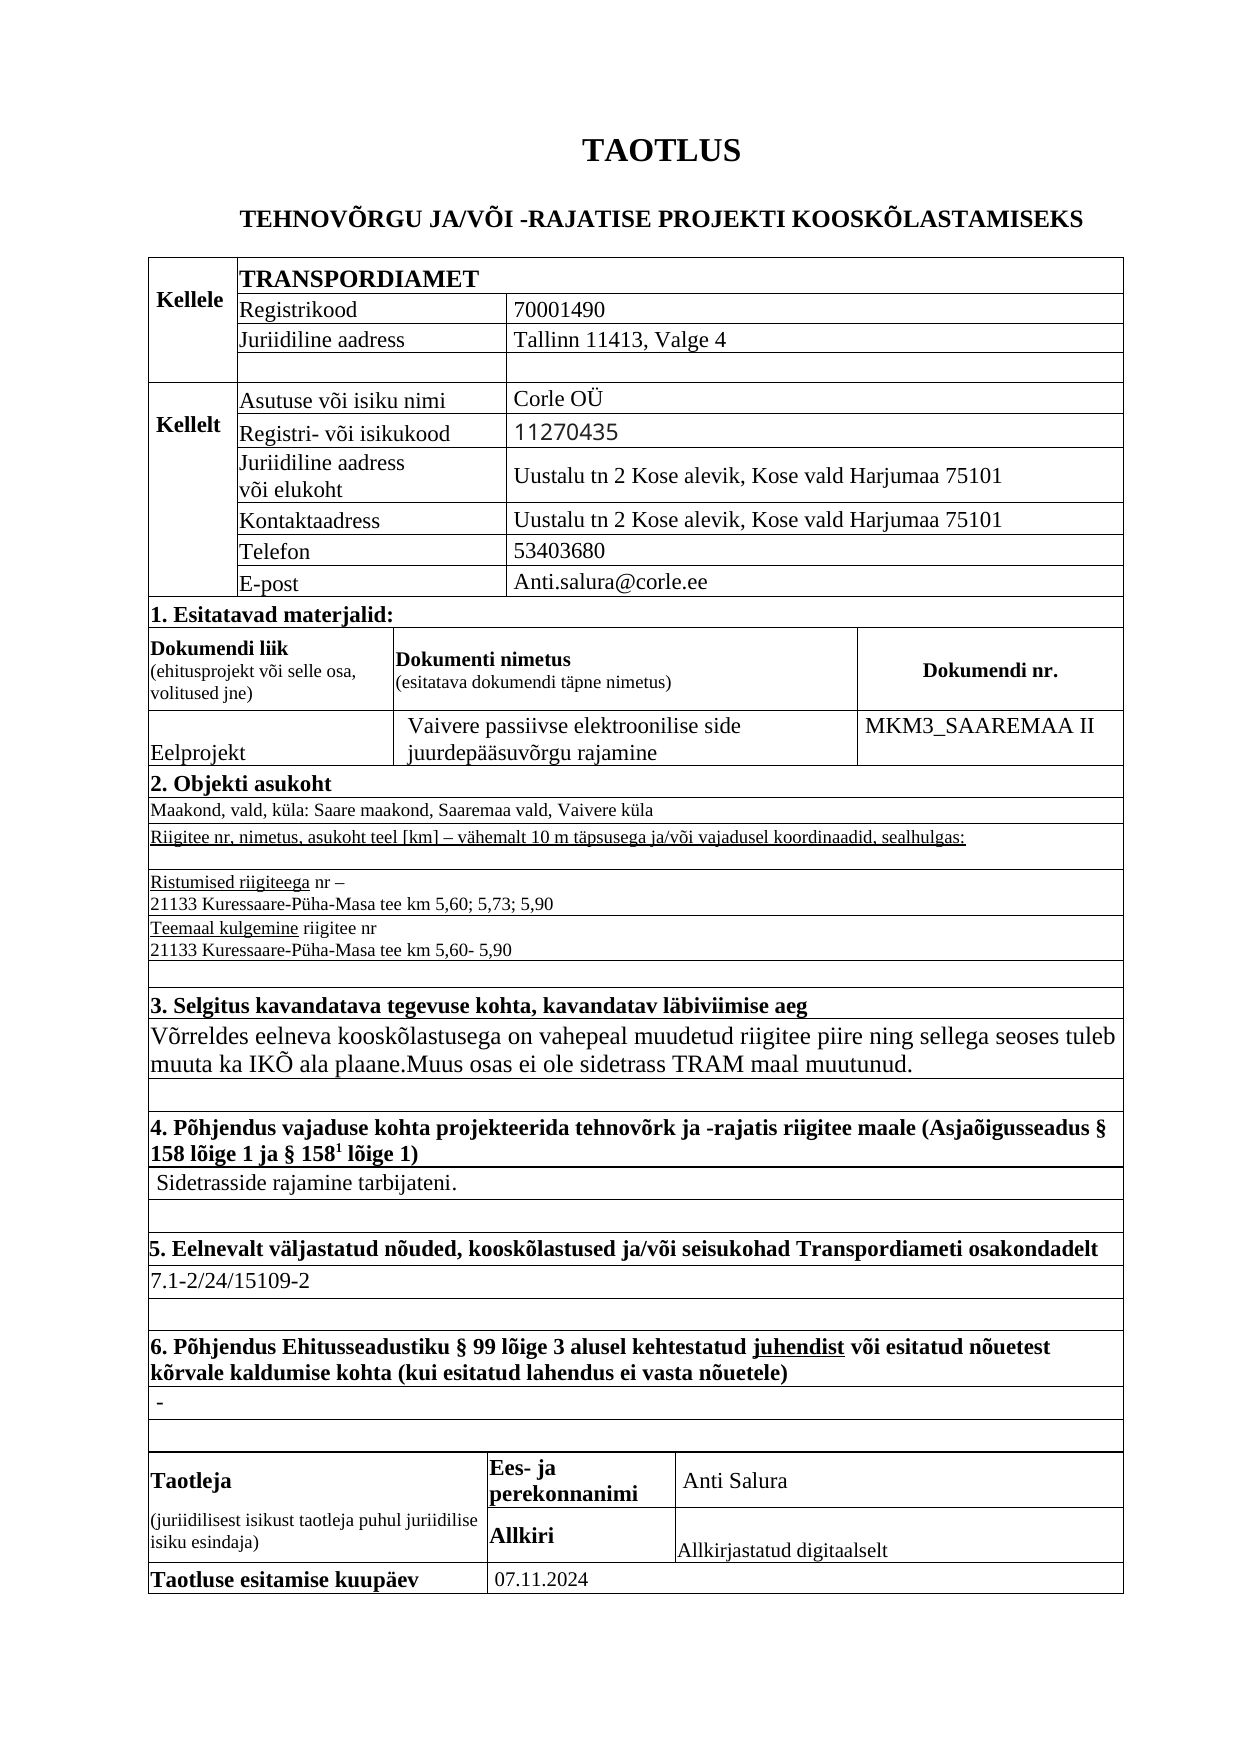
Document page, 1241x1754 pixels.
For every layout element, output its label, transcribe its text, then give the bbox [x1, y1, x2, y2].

table_header Kellele [149, 258, 237, 382]
table_cell [149, 1079, 1123, 1111]
table_cell Ristumised riigiteega nr – 21133 Kuressaare-Püha-Masa tee km 5,60; 5,73; 5,90 [149, 870, 1123, 914]
table_cell 07.11.2024 [488, 1563, 1123, 1593]
table_cell E-post [238, 566, 506, 596]
table_cell 70001490 [507, 294, 1123, 322]
table_cell Corle OÜ [507, 383, 1123, 413]
table_cell [149, 961, 1123, 987]
table_cell Allkiri [488, 1508, 675, 1562]
table_cell Taotluse esitamise kuupäev [149, 1563, 487, 1593]
table_cell Tallinn 11413, Valge 4 [507, 324, 1123, 352]
text TAOTLUS [177, 130, 1146, 168]
table_cell Võrreldes eelneva kooskõlastusega on vahepeal muudetud riigitee piire ning sellega seoses tuleb muuta ka IKÕ ala plaane.Muus osas ei ole sidetrass TRAM maal muutunud. [149, 1019, 1123, 1078]
table_cell 53403680 [507, 535, 1123, 565]
table_cell [149, 1200, 1123, 1232]
table_cell Maakond, vald, küla: Saare maakond, Saaremaa vald, Vaivere küla [149, 798, 1123, 823]
table_cell Uustalu tn 2 Kose alevik, Kose vald Harjumaa 75101 [507, 448, 1123, 502]
table_cell Sidetrasside rajamine tarbijateni. [149, 1168, 1123, 1199]
table_cell 2. Objekti asukoht [149, 766, 1123, 797]
table_cell MKM3_SAAREMAA II [858, 711, 1123, 765]
table_cell Anti.salura@corle.ee [507, 566, 1123, 596]
table_cell Allkirjastatud digitaalselt [676, 1508, 1123, 1562]
table_cell (juriidilisest isikust taotleja puhul juriidilise isiku esindaja) [149, 1507, 487, 1562]
table_cell [149, 1299, 1123, 1330]
table_cell 1. Esitatavad materjalid: [149, 597, 1123, 627]
table_cell Uustalu tn 2 Kose alevik, Kose vald Harjumaa 75101 [507, 503, 1123, 533]
table_cell Ees- ja perekonnanimi [488, 1453, 675, 1507]
table_header TRANSPORDIAMET [238, 258, 1123, 293]
table_cell [238, 353, 506, 382]
table_cell - [149, 1387, 1123, 1418]
table_cell Taotleja [149, 1453, 487, 1507]
table_cell Asutuse või isiku nimi [238, 383, 506, 413]
table_cell [149, 1420, 1123, 1451]
text TEHNOVÕRGU JA/VÕI -RAJATISE PROJEKTI KOOSKÕLASTAMISEKS [177, 204, 1146, 233]
table_cell 3. Selgitus kavandatava tegevuse kohta, kavandatav läbiviimise aeg [149, 988, 1123, 1018]
table_cell 6. Põhjendus Ehitusseadustiku § 99 lõige 3 alusel kehtestatud juhendist või esitatud nõuetest kõrvale kaldumise kohta (kui esitatud lahendus ei vasta nõuetele) [149, 1331, 1123, 1386]
table_cell 4. Põhjendus vajaduse kohta projekteerida tehnovõrk ja -rajatis riigitee maale (Asjaõigusseadus § 158 lõige 1 ja § 1581 lõige 1) [149, 1112, 1123, 1166]
table_cell Telefon [238, 535, 506, 565]
table_cell Riigitee nr, nimetus, asukoht teel [km] – vähemalt 10 m täpsusega ja/või vajadusel koordinaadid, sealhulgas: [149, 824, 1123, 869]
table_cell Vaivere passiivse elektroonilise side juurdepääsuvõrgu rajamine [394, 711, 857, 765]
table_cell Juriidiline aadress [238, 324, 506, 352]
table_cell 11270435 [507, 414, 1123, 447]
table_cell Dokumendi liik (ehitusprojekt või selle osa, volitused jne) [149, 628, 393, 710]
table_cell Juriidiline aadress või elukoht [238, 448, 506, 502]
table_cell Eelprojekt [149, 711, 393, 765]
table_cell Kellelt [149, 383, 237, 596]
table_cell Dokumendi nr. [858, 628, 1123, 710]
table_cell 5. Eelnevalt väljastatud nõuded, kooskõlastused ja/või seisukohad Transpordiameti osakondadelt [149, 1233, 1123, 1265]
table_cell Registrikood [238, 294, 506, 322]
table_cell Kontaktaadress [238, 503, 506, 533]
table_cell Registri- või isikukood [238, 414, 506, 447]
table_cell Dokumenti nimetus (esitatava dokumendi täpne nimetus) [394, 628, 857, 710]
table_cell 7.1-2/24/15109-2 [149, 1266, 1123, 1298]
table_cell Teemaal kulgemine riigitee nr 21133 Kuressaare-Püha-Masa tee km 5,60- 5,90 [149, 916, 1123, 960]
table_cell [507, 353, 1123, 382]
table_cell Anti Salura [676, 1453, 1123, 1507]
